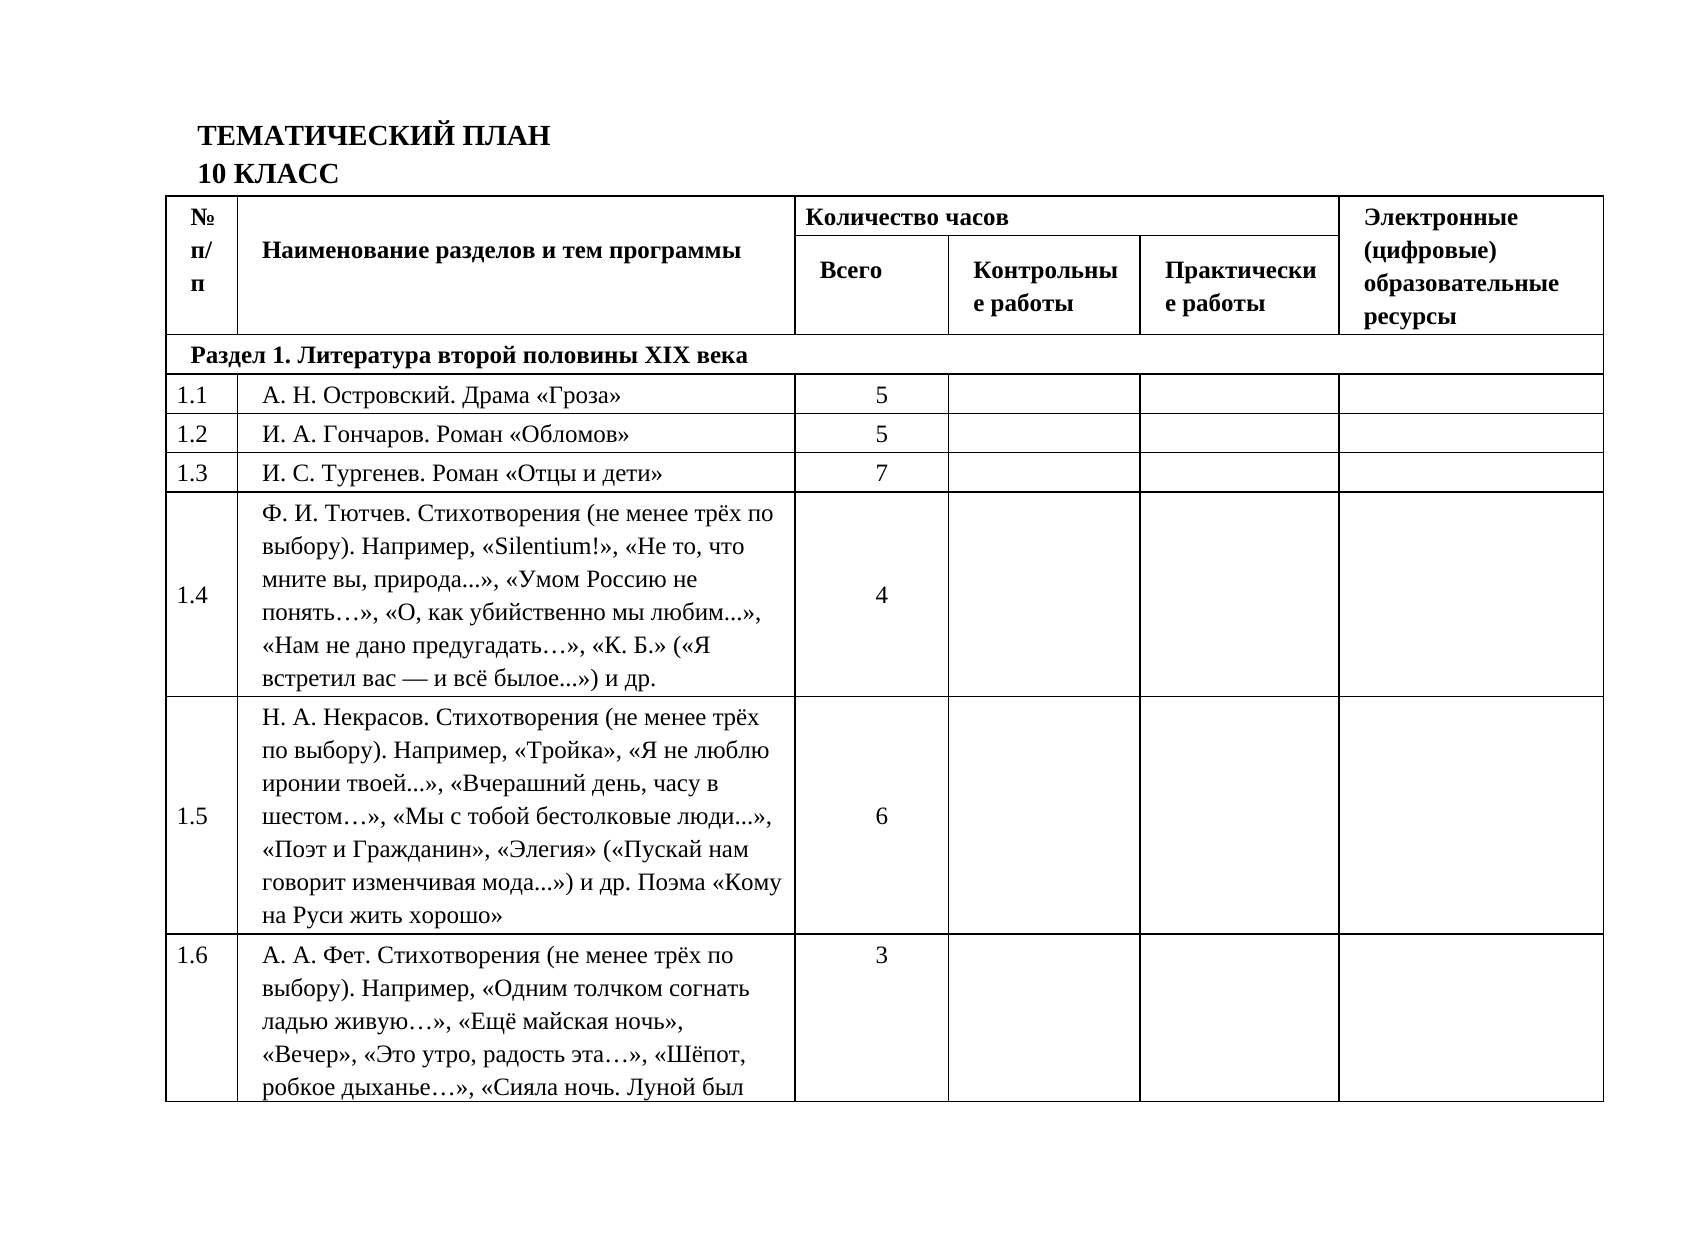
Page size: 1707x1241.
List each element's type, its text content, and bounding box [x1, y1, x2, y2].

text ТЕМАТИЧЕСКИЙ ПЛАН [190, 118, 1618, 152]
table_cell Контрольные работы [949, 236, 1139, 334]
table_cell А. Н. Островский. Драма «Гроза» [238, 375, 794, 412]
table_header Электронные (цифровые) образовательные ресурсы [1340, 197, 1603, 334]
table_cell [949, 414, 1139, 452]
table_cell 1.2 [167, 414, 237, 452]
table_cell [1141, 414, 1338, 452]
table_cell И. А. Гончаров. Роман «Обломов» [238, 414, 794, 452]
table_cell Ф. И. Тютчев. Стихотворения (не менее трёх по выбору). Например, «Silentium!», «Не то, что мните вы, природа...», «Умом Россию не понять…», «О, как убийственно мы любим...», «Нам не дано предугадать…», «К. Б.» («Я встретил вас — и всё былое...») и др. [238, 493, 794, 696]
table_header Наименование разделов и тем программы [238, 197, 794, 334]
table_cell 4 [796, 493, 948, 696]
table_cell [949, 493, 1139, 696]
table_cell [1340, 935, 1603, 1101]
table_cell [1141, 375, 1338, 412]
table_cell [1141, 697, 1338, 933]
table_cell 7 [796, 453, 948, 491]
table_header № п/п [167, 197, 237, 334]
table_cell Практические работы [1141, 236, 1338, 334]
table_cell [1141, 935, 1338, 1101]
table_cell 1.5 [167, 697, 237, 933]
table_cell 5 [796, 414, 948, 452]
table_cell [949, 375, 1139, 412]
table_cell 6 [796, 697, 948, 933]
table_cell [1141, 453, 1338, 491]
table_cell Н. А. Некрасов. Стихотворения (не менее трёх по выбору). Например, «Тройка», «Я не люблю иронии твоей...», «Вчерашний день, часу в шестом…», «Мы с тобой бестолковые люди...», «Поэт и Гражданин», «Элегия» («Пускай нам говорит изменчивая мода...») и др. Поэма «Кому на Руси жить хорошо» [238, 697, 794, 933]
table_cell [949, 453, 1139, 491]
table_cell [949, 935, 1139, 1101]
text 10 КЛАСС [190, 157, 1618, 190]
table_cell [1340, 414, 1603, 452]
table_cell Раздел 1. Литература второй половины XIX века [167, 335, 1603, 373]
table_cell И. С. Тургенев. Роман «Отцы и дети» [238, 453, 794, 491]
table_cell [1340, 453, 1603, 491]
table_cell 1.6 [167, 935, 237, 1101]
table_cell [1340, 375, 1603, 412]
table_cell 1.1 [167, 375, 237, 412]
table_cell [949, 697, 1139, 933]
table_header Количество часов [796, 197, 1338, 234]
table_cell 1.4 [167, 493, 237, 696]
table_cell 3 [796, 935, 948, 1101]
table_cell 1.3 [167, 453, 237, 491]
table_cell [238, 935, 794, 1101]
table_cell Всего [796, 236, 948, 334]
table_cell [1141, 493, 1338, 696]
table_cell [1340, 697, 1603, 933]
table_cell 5 [796, 375, 948, 412]
table_cell [1340, 493, 1603, 696]
